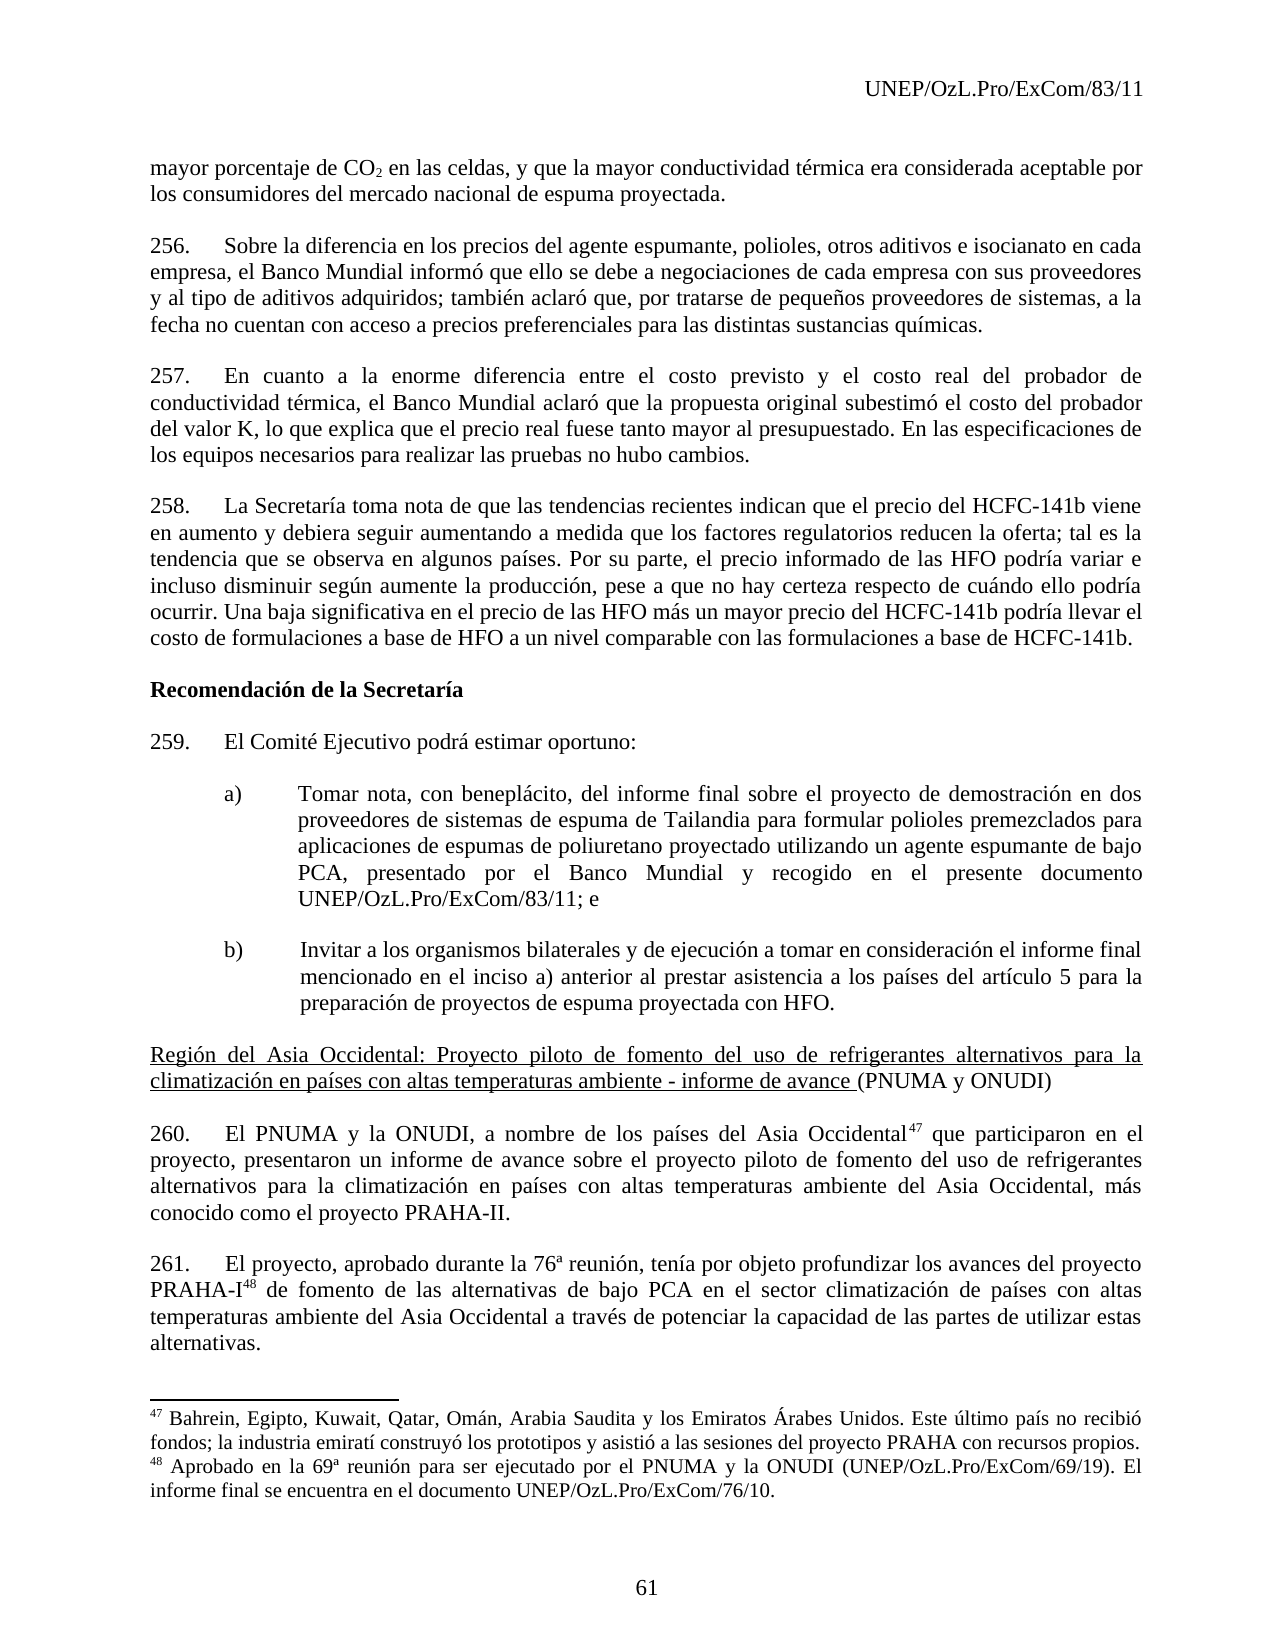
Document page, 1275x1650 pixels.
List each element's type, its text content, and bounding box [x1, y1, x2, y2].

subtitle En cuanto a la enorme diferencia entre el costo previsto y el costo real del probador de conductividad térmica, el Banco Mundial aclaró que la propuesta original subestimó el costo del probador del valor K, lo que explica que el precio real fuese tanto mayor al presupuestado. En las especificaciones de los equipos necesarios para realizar las pruebas no hubo cambios. [150, 362, 1144, 468]
subtitle Invitar a los organismos bilaterales y de ejecución a tomar en consideración el informe final mencionado en el inciso a) anterior al prestar asistencia a los países del artículo 5 para la preparación de proyectos de espuma proyectada con HFO. [224, 937, 1144, 1016]
subtitle El Comité Ejecutivo podrá estimar oportuno: [150, 728, 1144, 755]
subtitle La Secretaría toma nota de que las tendencias recientes indican que el precio del HCFC-141b viene en aumento y debiera seguir aumentando a medida que los factores regulatorios reducen la oferta; tal es la tendencia que se observa en algunos países. Por su parte, el precio informado de las HFO podría variar e incluso disminuir según aumente la producción, pese a que no hay certeza respecto de cuándo ello podría ocurrir. Una baja significativa en el precio de las HFO más un mayor precio del HCFC-141b podría llevar el costo de formulaciones a base de HFO a un nivel comparable con las formulaciones a base de HCFC-141b. [150, 493, 1144, 651]
text Recomendación de la Secretaría [150, 676, 1144, 702]
subtitle El PNUMA y la ONUDI, a nombre de los países del Asia Occidental que participaron en el proyecto, presentaron un informe de avance sobre el proyecto piloto de fomento del uso de refrigerantes alternativos para la climatización en países con altas temperaturas ambiente del Asia Occidental, más conocido como el proyecto PRAHA-II. [150, 1120, 1144, 1225]
subtitle El proyecto, aprobado durante la 76ª reunión, tenía por objeto profundizar los avances del proyecto PRAHA-I de fomento de las alternativas de bajo PCA en el sector climatización de países con altas temperaturas ambiente del Asia Occidental a través de potenciar la capacidad de las partes de utilizar estas alternativas. [150, 1250, 1144, 1356]
text Región del Asia Occidental: Proyecto piloto de fomento del uso de refrigerantes alternativos para la climatización en países con altas temperaturas ambiente - informe de avance (PNUMA y ONUDI) [150, 1041, 1144, 1093]
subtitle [150, 154, 1144, 207]
subtitle Tomar nota, con beneplácito, del informe final sobre el proyecto de demostración en dos proveedores de sistemas de espuma de Tailandia para formular polioles premezclados para aplicaciones de espumas de poliuretano proyectado utilizando un agente espumante de bajo PCA, presentado por el Banco Mundial y recogido en el presente documento UNEP/OzL.Pro/ExCom/83/11; e [224, 780, 1144, 912]
subtitle Sobre la diferencia en los precios del agente espumante, polioles, otros aditivos e isocianato en cada empresa, el Banco Mundial informó que ello se debe a negociaciones de cada empresa con sus proveedores y al tipo de aditivos adquiridos; también aclaró que, por tratarse de pequeños proveedores de sistemas, a la fecha no cuentan con acceso a precios preferenciales para las distintas sustancias químicas. [150, 232, 1144, 337]
